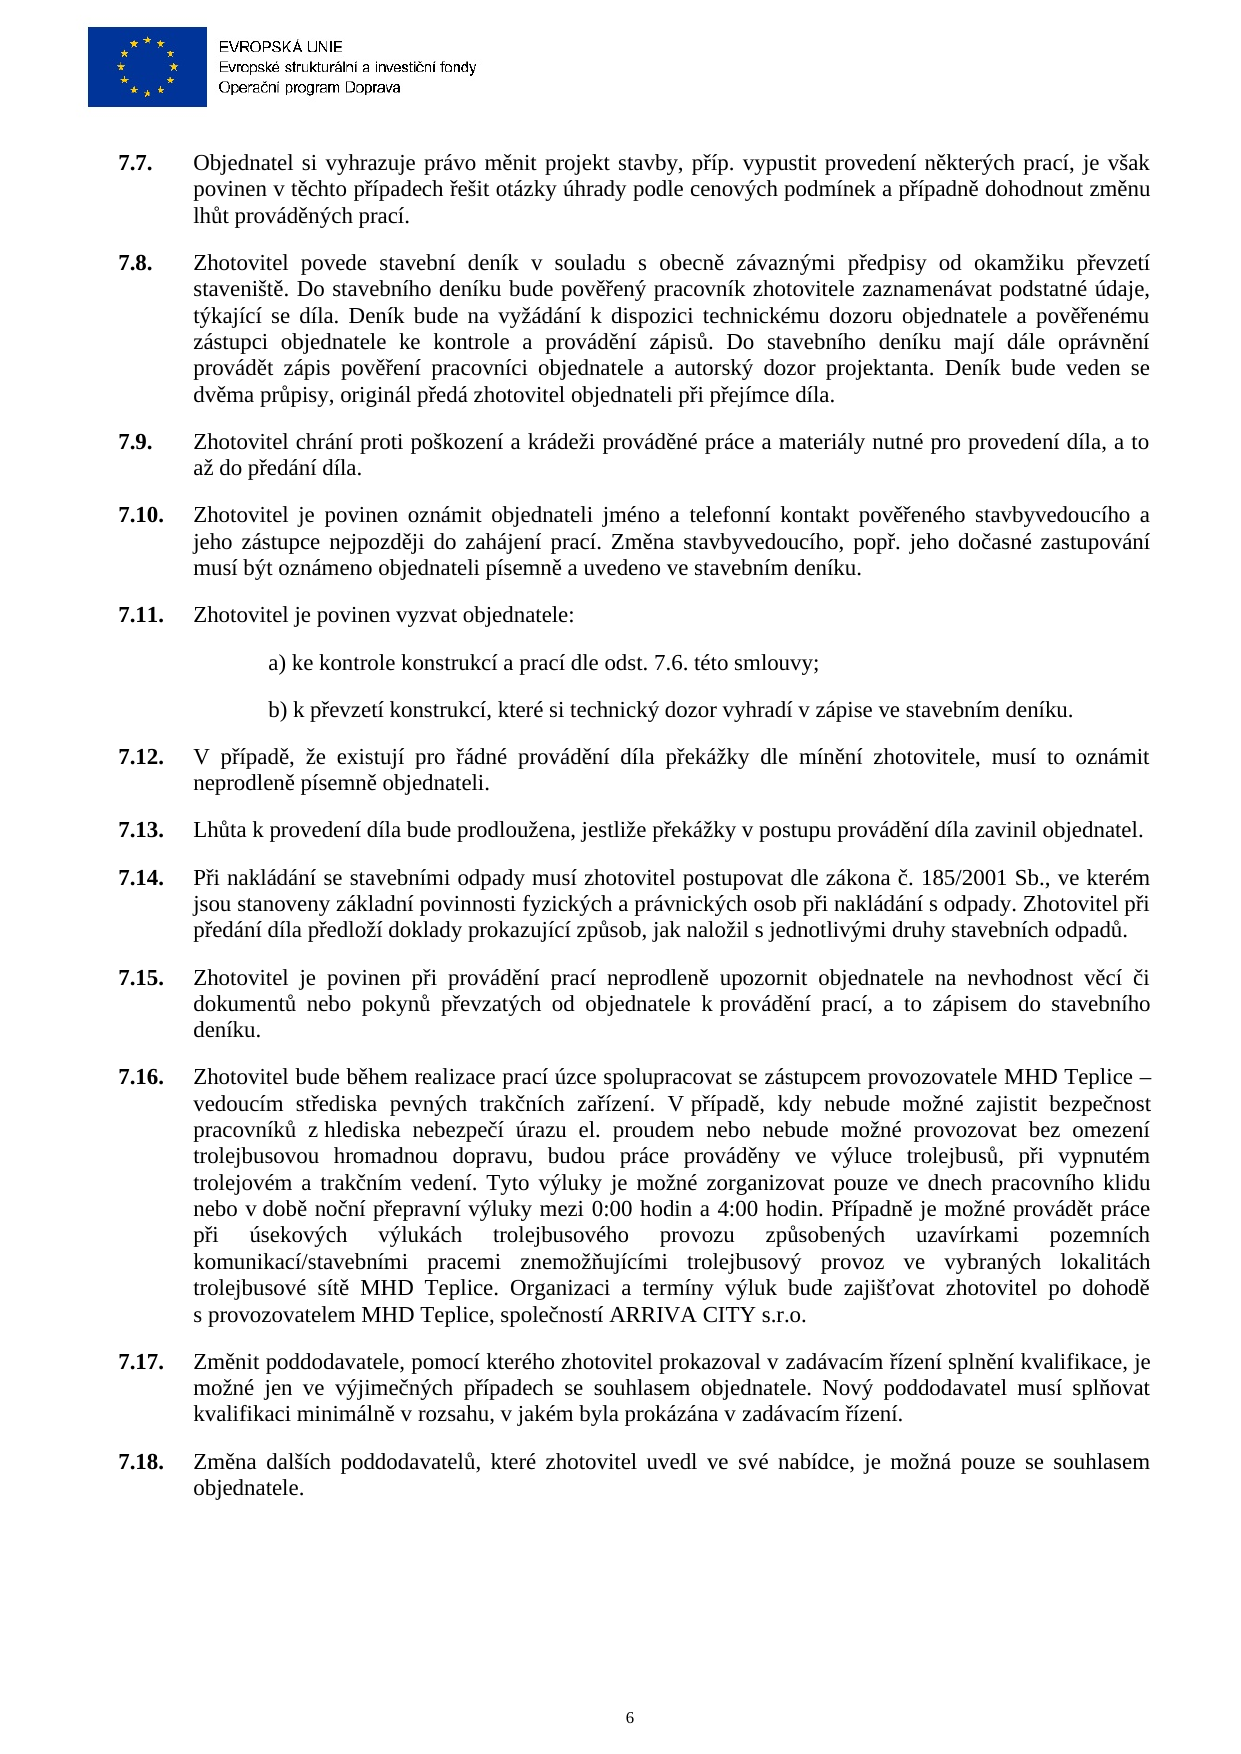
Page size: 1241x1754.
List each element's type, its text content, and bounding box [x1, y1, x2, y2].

list Změnit poddodavatele, pomocí kterého zhotovitel prokazoval v zadávacím řízení splnění kvalifikace, je možné jen ve výjimečných případech se souhlasem objednatele. Nový poddodavatel musí splňovat kvalifikaci minimálně v rozsahu, v jakém byla prokázána v zadávacím řízení. [118, 1348, 1152, 1427]
list Změna dalších poddodavatelů, které zhotovitel uvedl ve své nabídce, je možná pouze se souhlasem objednatele. [118, 1448, 1152, 1500]
list Lhůta k provedení díla bude prodloužena, jestliže překážky v postupu provádění díla zavinil objednatel. [118, 816, 1152, 843]
list Zhotovitel je povinen při provádění prací neprodleně upozornit objednatele na nevhodnost věcí či dokumentů nebo pokynů převzatých od objednatele k provádění prací, a to zápisem do stavebního deníku. [118, 963, 1152, 1043]
list Zhotovitel je povinen vyzvat objednatele: [118, 601, 1152, 628]
list Při nakládání se stavebními odpady musí zhotovitel postupovat dle zákona č. 185/2001 Sb., ve kterém jsou stanoveny základní povinnosti fyzických a právnických osob při nakládání s odpady. Zhotovitel při předání díla předloží doklady prokazující způsob, jak naložil s jednotlivými druhy stavebních odpadů. [118, 864, 1152, 943]
list b) k převzetí konstrukcí, které si technický dozor vyhradí v zápise ve stavebním deníku. [193, 696, 1152, 722]
list a) ke kontrole konstrukcí a prací dle odst. 7.6. této smlouvy; [193, 648, 1152, 675]
list V případě, že existují pro řádné provádění díla překážky dle mínění zhotovitele, musí to oznámit neprodleně písemně objednateli. [118, 743, 1152, 796]
list Objednatel si vyhrazuje právo měnit projekt stavby, příp. vypustit provedení některých prací, je však povinen v těchto případech řešit otázky úhrady podle cenových podmínek a případně dohodnout změnu lhůt prováděných prací. [118, 149, 1152, 228]
picture [61, 0, 521, 129]
list Zhotovitel chrání proti poškození a krádeži prováděné práce a materiály nutné pro provedení díla, a to až do předání díla. [118, 428, 1152, 481]
list Zhotovitel je povinen oznámit objednateli jméno a telefonní kontakt pověřeného stavbyvedoucího a jeho zástupce nejpozději do zahájení prací. Změna stavbyvedoucího, popř. jeho dočasné zastupování musí být oznámeno objednateli písemně a uvedeno ve stavebním deníku. [118, 501, 1152, 581]
list Zhotovitel bude během realizace prací úzce spolupracovat se zástupcem provozovatele MHD Teplice – vedoucím střediska pevných trakčních zařízení. V případě, kdy nebude možné zajistit bezpečnost pracovníků z hlediska nebezpečí úrazu el. proudem nebo nebude možné provozovat bez omezení trolejbusovou hromadnou dopravu, budou práce prováděny ve výluce trolejbusů, při vypnutém trolejovém a trakčním vedení. Tyto výluky je možné zorganizovat pouze ve dnech pracovního klidu nebo v době noční přepravní výluky mezi 0:00 hodin a 4:00 hodin. Případně je možné provádět práce při úsekových výlukách trolejbusového provozu způsobených uzavírkami pozemních komunikací/stavebními pracemi znemožňujícími trolejbusový provoz ve vybraných lokalitách trolejbusové sítě MHD Teplice. Organizaci a termíny výluk bude zajišťovat zhotovitel po dohodě s provozovatelem MHD Teplice, společností ARRIVA CITY s.r.o. [118, 1063, 1152, 1327]
list Zhotovitel povede stavební deník v souladu s obecně závaznými předpisy od okamžiku převzetí staveniště. Do stavebního deníku bude pověřený pracovník zhotovitele zaznamenávat podstatné údaje, týkající se díla. Deník bude na vyžádání k dispozici technickému dozoru objednatele a pověřenému zástupci objednatele ke kontrole a provádění zápisů. Do stavebního deníku mají dále oprávnění provádět zápis pověření pracovníci objednatele a autorský dozor projektanta. Deník bude veden se dvěma průpisy, originál předá zhotovitel objednateli při přejímce díla. [118, 249, 1152, 407]
